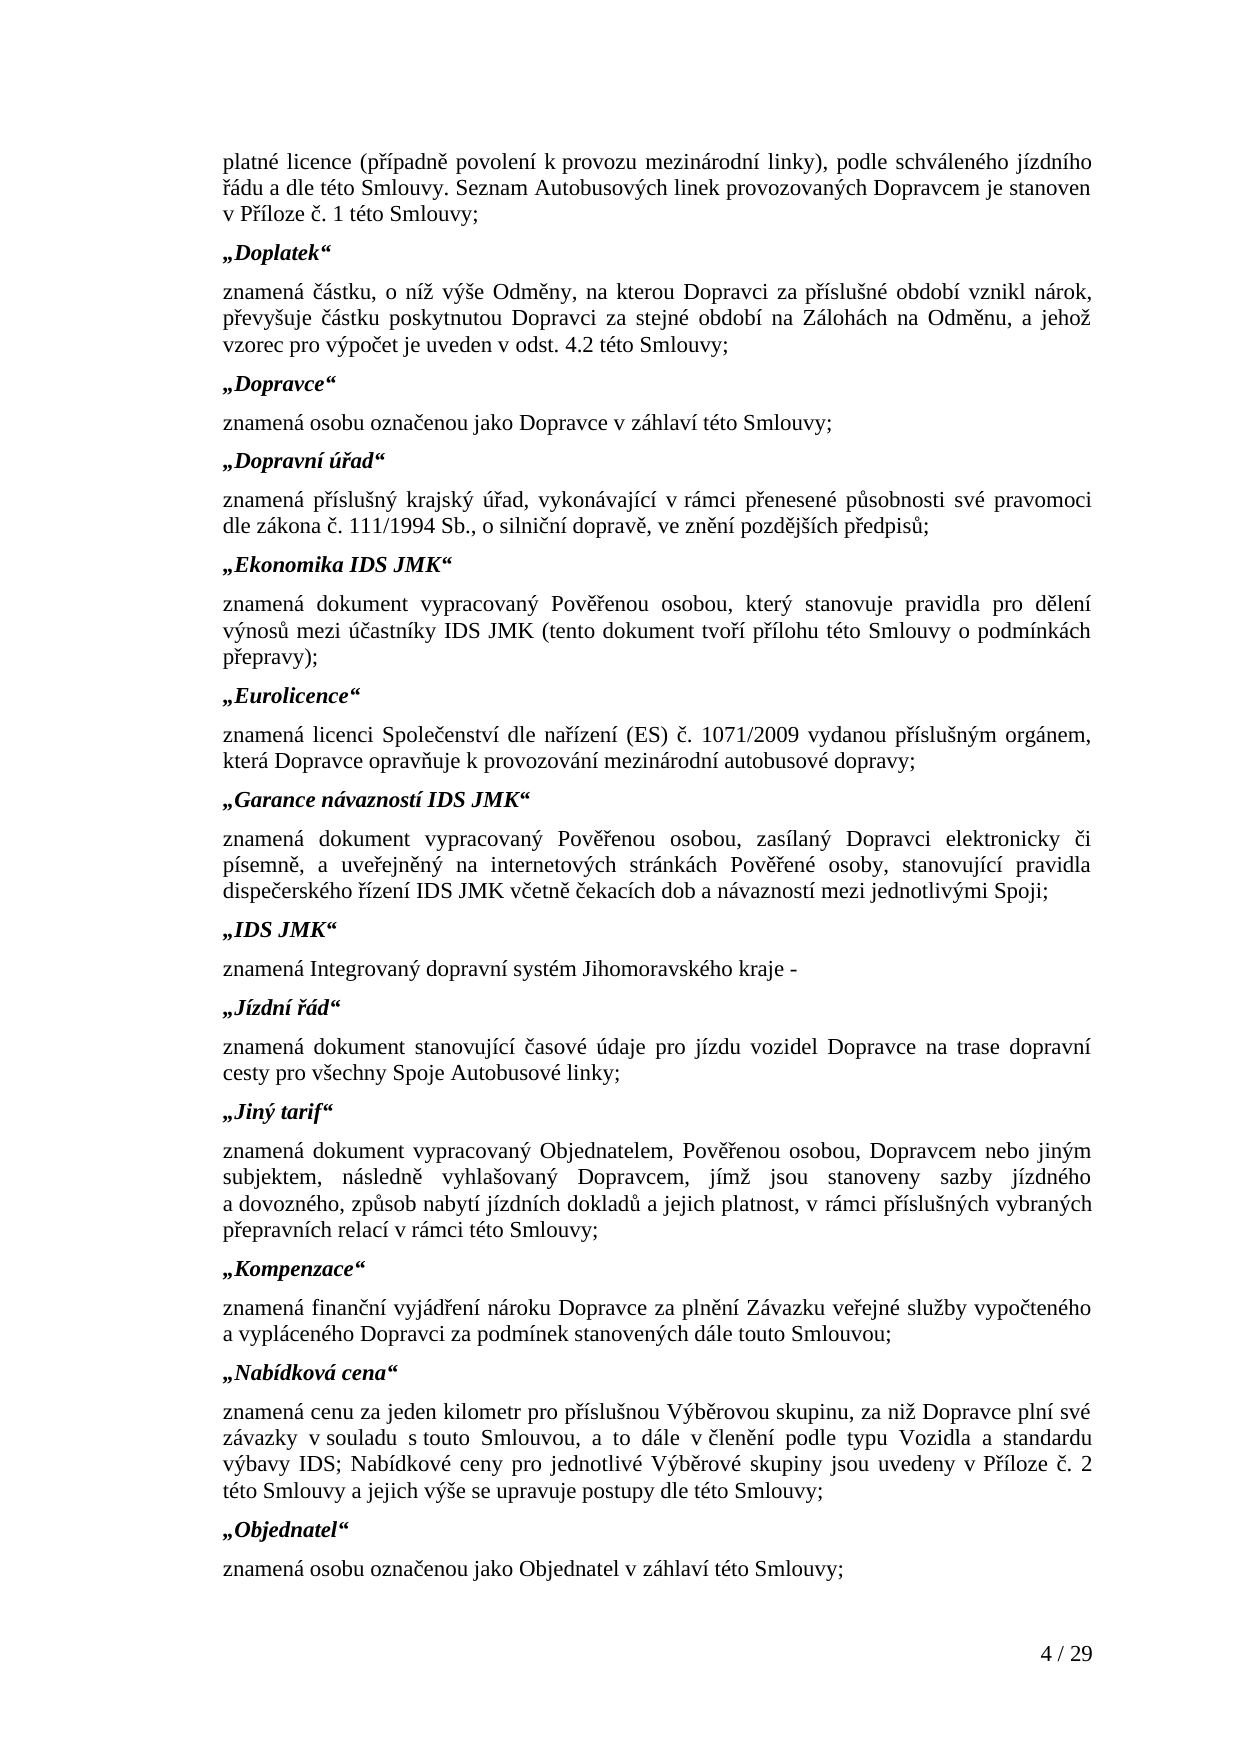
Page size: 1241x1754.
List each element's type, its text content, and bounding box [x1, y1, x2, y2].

text „Ekonomika IDS JMK“ [223, 551, 1092, 578]
text „Jiný tarif“ [223, 1098, 1092, 1124]
text znamená dokument vypracovaný Objednatelem, Pověřenou osobou, Dopravcem nebo jiným subjektem, následně vyhlašovaný Dopravcem, jímž jsou stanoveny sazby jízdného a dovozného, způsob nabytí jízdních dokladů a jejich platnost, v rámci příslušných vybraných přepravních relací v rámci této Smlouvy; [223, 1137, 1092, 1242]
text znamená příslušný krajský úřad, vykonávající v rámci přenesené působnosti své pravomoci dle zákona č. 111/1994 Sb., o silniční dopravě, ve znění pozdějších předpisů; [223, 486, 1092, 539]
text „Eurolicence“ [223, 682, 1092, 708]
text znamená dokument vypracovaný Pověřenou osobou, který stanovuje pravidla pro dělení výnosů mezi účastníky IDS JMK (tento dokument tvoří přílohu této Smlouvy o podmínkách přepravy); [223, 590, 1092, 669]
text znamená cenu za jeden kilometr pro příslušnou Výběrovou skupinu, za niž Dopravce plní své závazky v souladu s touto Smlouvou, a to dále v členění podle typu Vozidla a standardu výbavy IDS; Nabídkové ceny pro jednotlivé Výběrové skupiny jsou uvedeny v Příloze č. 2 této Smlouvy a jejich výše se upravuje postupy dle této Smlouvy; [223, 1398, 1092, 1503]
text znamená osobu označenou jako Objednatel v záhlaví této Smlouvy; [223, 1554, 1092, 1581]
text znamená dokument stanovující časové údaje pro jízdu vozidel Dopravce na trase dopravní cesty pro všechny Spoje Autobusové linky; [223, 1033, 1092, 1086]
text „Dopravní úřad“ [223, 447, 1092, 474]
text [223, 148, 1092, 227]
text znamená dokument vypracovaný Pověřenou osobou, zasílaný Dopravci elektronicky či písemně, a uveřejněný na internetových stránkách Pověřené osoby, stanovující pravidla dispečerského řízení IDS JMK včetně čekacích dob a návazností mezi jednotlivými Spoji; [223, 825, 1092, 904]
text „Doplatek“ [223, 239, 1092, 266]
text „Dopravce“ [223, 370, 1092, 396]
text „IDS JMK“ [223, 916, 1092, 943]
text znamená licenci Společenství dle nařízení (ES) č. 1071/2009 vydanou příslušným orgánem, která Dopravce opravňuje k provozování mezinárodní autobusové dopravy; [223, 721, 1092, 773]
text znamená finanční vyjádření nároku Dopravce za plnění Závazku veřejné služby vypočteného a vypláceného Dopravci za podmínek stanovených dále touto Smlouvou; [223, 1294, 1092, 1346]
text „Kompenzace“ [223, 1255, 1092, 1281]
text „Garance návazností IDS JMK“ [223, 786, 1092, 812]
text „Objednatel“ [223, 1516, 1092, 1542]
text znamená částku, o níž výše Odměny, na kterou Dopravci za příslušné období vznikl nárok, převyšuje částku poskytnutou Dopravci za stejné období na Zálohách na Odměnu, a jehož vzorec pro výpočet je uveden v odst. 4.2 této Smlouvy; [223, 278, 1092, 357]
text znamená osobu označenou jako Dopravce v záhlaví této Smlouvy; [223, 408, 1092, 435]
text „Nabídková cena“ [223, 1359, 1092, 1385]
text „Jízdní řád“ [223, 994, 1092, 1020]
text znamená Integrovaný dopravní systém Jihomoravského kraje - [223, 955, 1092, 982]
